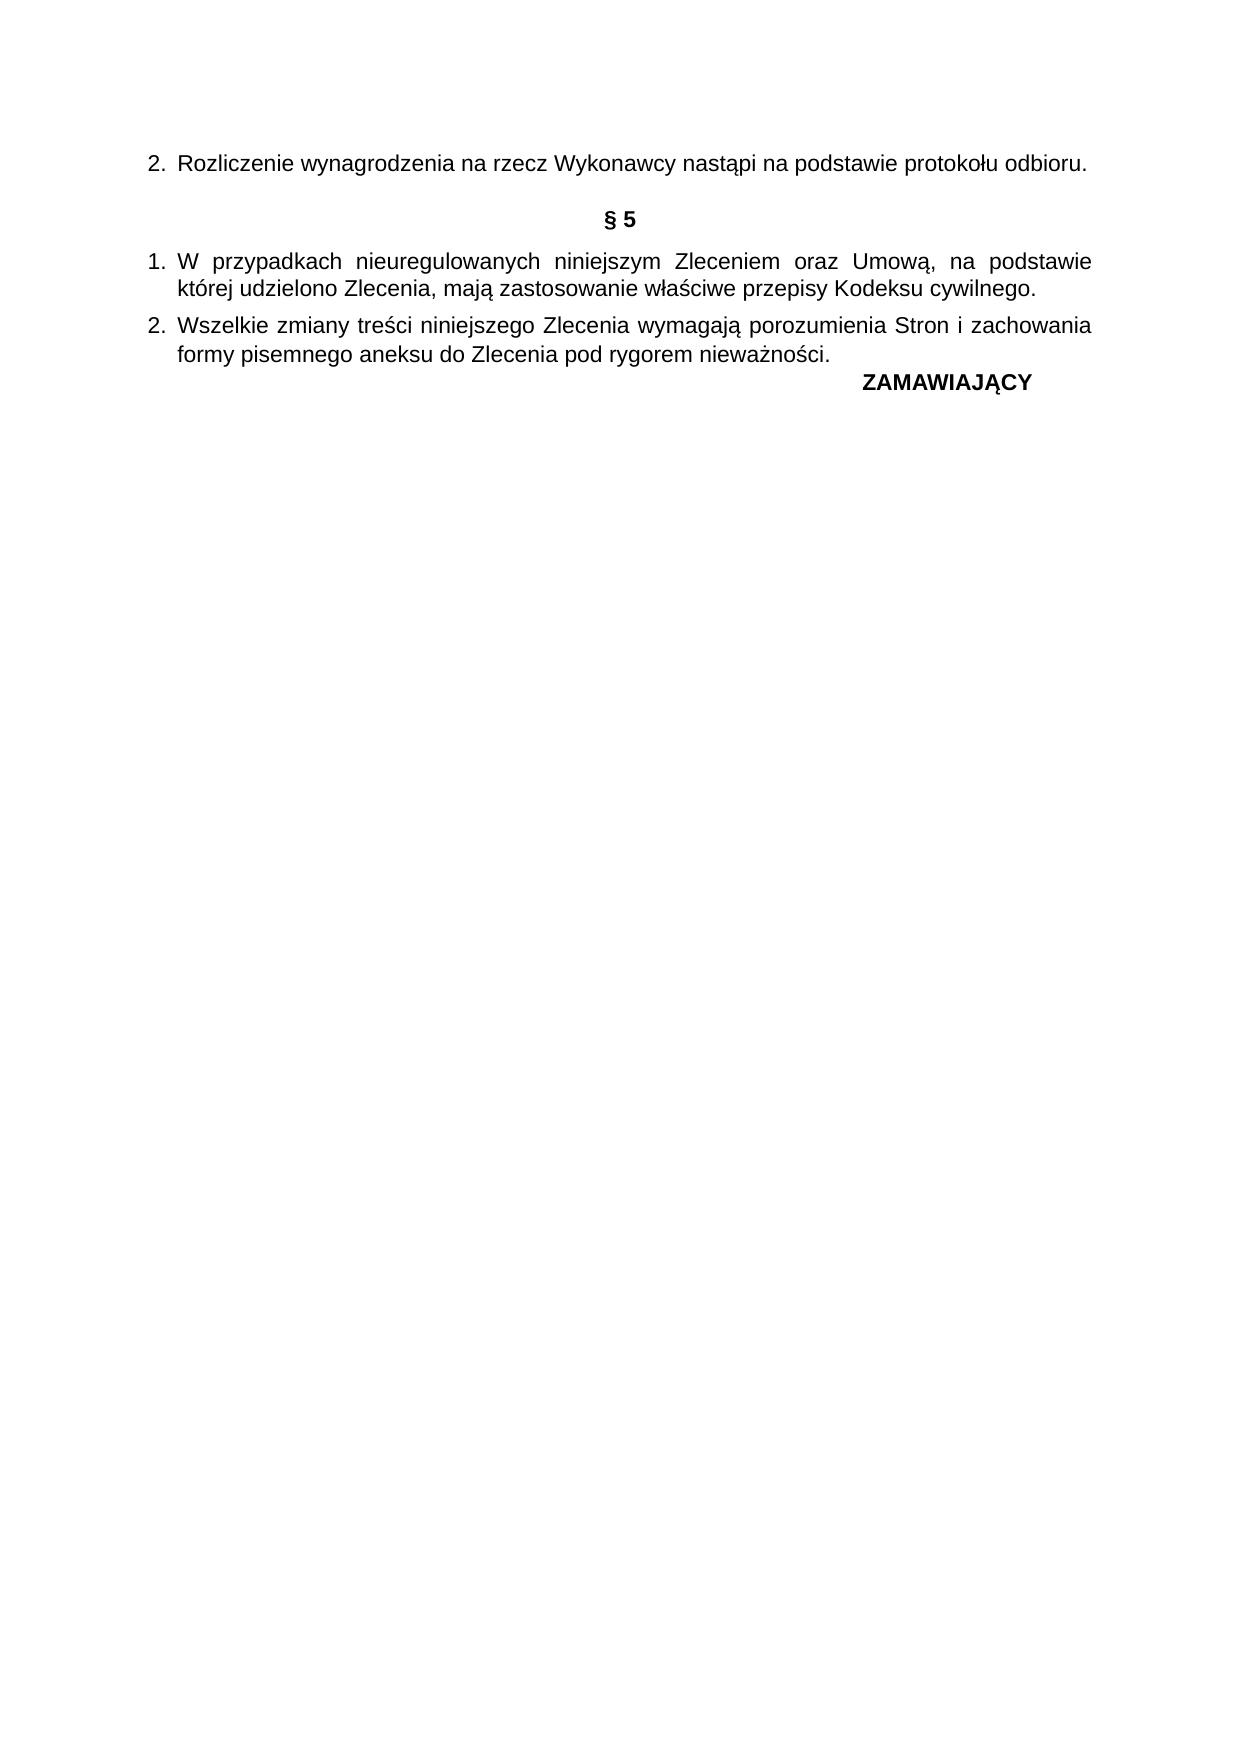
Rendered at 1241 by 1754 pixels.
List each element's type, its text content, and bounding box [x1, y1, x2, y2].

list W przypadkach nieuregulowanych niniejszym Zleceniem oraz Umową, na podstawie której udzielono Zlecenia, mają zastosowanie właściwe przepisy Kodeksu cywilnego. [147, 248, 1093, 302]
subtitle § 5 [177, 206, 1063, 232]
list Wszelkie zmiany treści niniejszego Zlecenia wymagają porozumienia Stron i zachowania formy pisemnego aneksu do Zlecenia pod rygorem nieważności. [147, 312, 1093, 368]
list Rozliczenie wynagrodzenia na rzecz Wykonawcy nastąpi na podstawie protokołu odbioru. [147, 150, 1093, 176]
text ZAMAWIAJĄCY [147, 369, 1032, 395]
